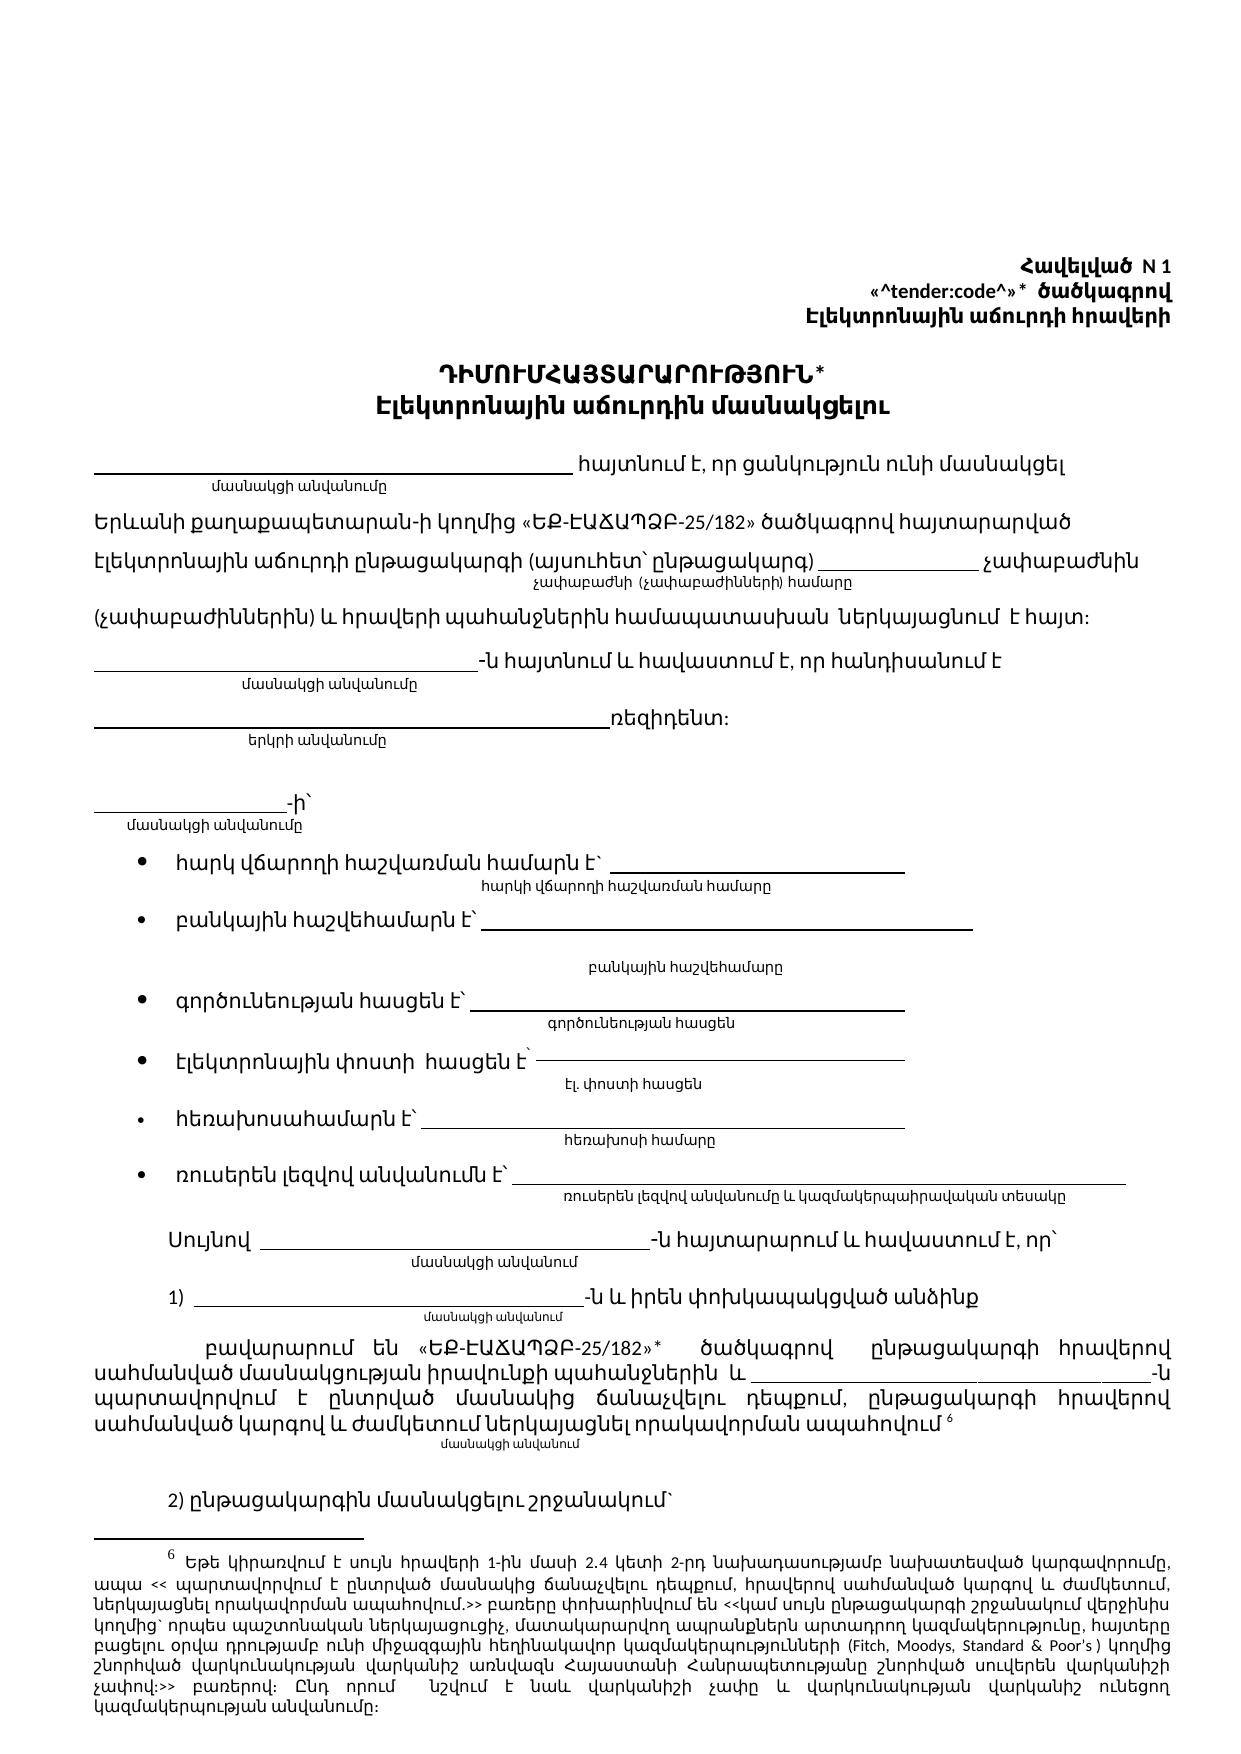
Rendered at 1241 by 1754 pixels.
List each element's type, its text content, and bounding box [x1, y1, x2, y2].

text (չափաբաժիններին) և հրավերի պահանջներին համապատասխան ներկայացնում է հայտ: [94, 604, 1171, 629]
text մասնակցի անվանումը [94, 816, 1171, 846]
text ԴԻՄՈՒՄՀԱՅՏԱՐԱՐՈՒԹՅՈՒՆ* [94, 360, 1171, 390]
text -ն հայտնում և հավաստում է, որ հանդիսանում է [94, 644, 1171, 675]
text գործունեության հասցեն [94, 1014, 1171, 1045]
text չափաբաժնի (չափաբաժինների) համարը [94, 573, 1171, 604]
list բանկային հաշվեհամարն է՝ [138, 907, 1171, 958]
list ռուսերեն լեզվով անվանումն է՝ [138, 1162, 1171, 1187]
text «^tender:code^»* ծածկագրով [94, 278, 1171, 304]
text բավարարում են «ԵՔ-ԷԱՃԱՊՁԲ-25/182»* ծածկագրով ընթացակարգի հրավերով սահմանված մասնակցության իրավունքի պահանջներին և -ն պարտավորվում է ընտրված մասնակից ճանաչվելու դեպքում, ընթացակարգի հրավերով սահմանված կարգով և ժամկետում ներկայացնել որակավորման ապահովում [94, 1335, 1171, 1436]
list գործունեության հասցեն է՝ [138, 989, 1171, 1014]
list հեռախոսահամարն է՝ [138, 1106, 1171, 1131]
text հայտնում է, որ ցանկություն ունի մասնակցել [94, 451, 1171, 477]
text ռուսերեն լեզվով անվանումը և կազմակերպաիրավական տեսակը [94, 1187, 1171, 1218]
text մասնակցի անվանումը [94, 675, 1171, 706]
text Սույնով -ն հայտարարում և հավաստում է, որ՝ [94, 1223, 1171, 1253]
text մասնակցի անվանում [94, 1253, 1171, 1284]
text Էլեկտրոնային աճուրդի հրավերի [94, 304, 1171, 329]
text Երևանի քաղաքապետարան-ի կողմից «ԵՔ-ԷԱՃԱՊՁԲ-25/182» ծածկագրով հայտարարված [94, 507, 1171, 535]
text հեռախոսի համարը [462, 1131, 1171, 1162]
list էլեկտրոնային փոստի հասցեն է՝ [138, 1045, 1171, 1075]
list հարկ վճարողի հաշվառման համարն է` [138, 846, 1171, 877]
text 2) ընթացակարգին մասնակցելու շրջանակում` [94, 1487, 1171, 1513]
text երկրի անվանումը [94, 731, 1171, 762]
text մասնակցի անվանում [94, 1309, 1171, 1335]
text հարկի վճարողի հաշվառման համարը [94, 877, 1171, 907]
text 1) -ն և իրեն փոխկապակցված անձինք [94, 1284, 1171, 1309]
text -ի՝ [94, 790, 1171, 816]
text Հավելված N 1 [94, 253, 1171, 278]
text էլեկտրոնային աճուրդի ընթացակարգի (այսուհետ՝ ընթացակարգ) չափաբաժնին [94, 548, 1171, 573]
text մասնակցի անվանումը [94, 477, 1171, 507]
text բանկային հաշվեհամարը [94, 958, 1171, 989]
subtitle Էլեկտրոնային աճուրդին մասնակցելու [94, 390, 1171, 421]
text մասնակցի անվանում [94, 1436, 1171, 1462]
text ռեզիդենտ: [94, 706, 1171, 731]
text էլ. փոստի հասցեն [94, 1075, 1171, 1106]
